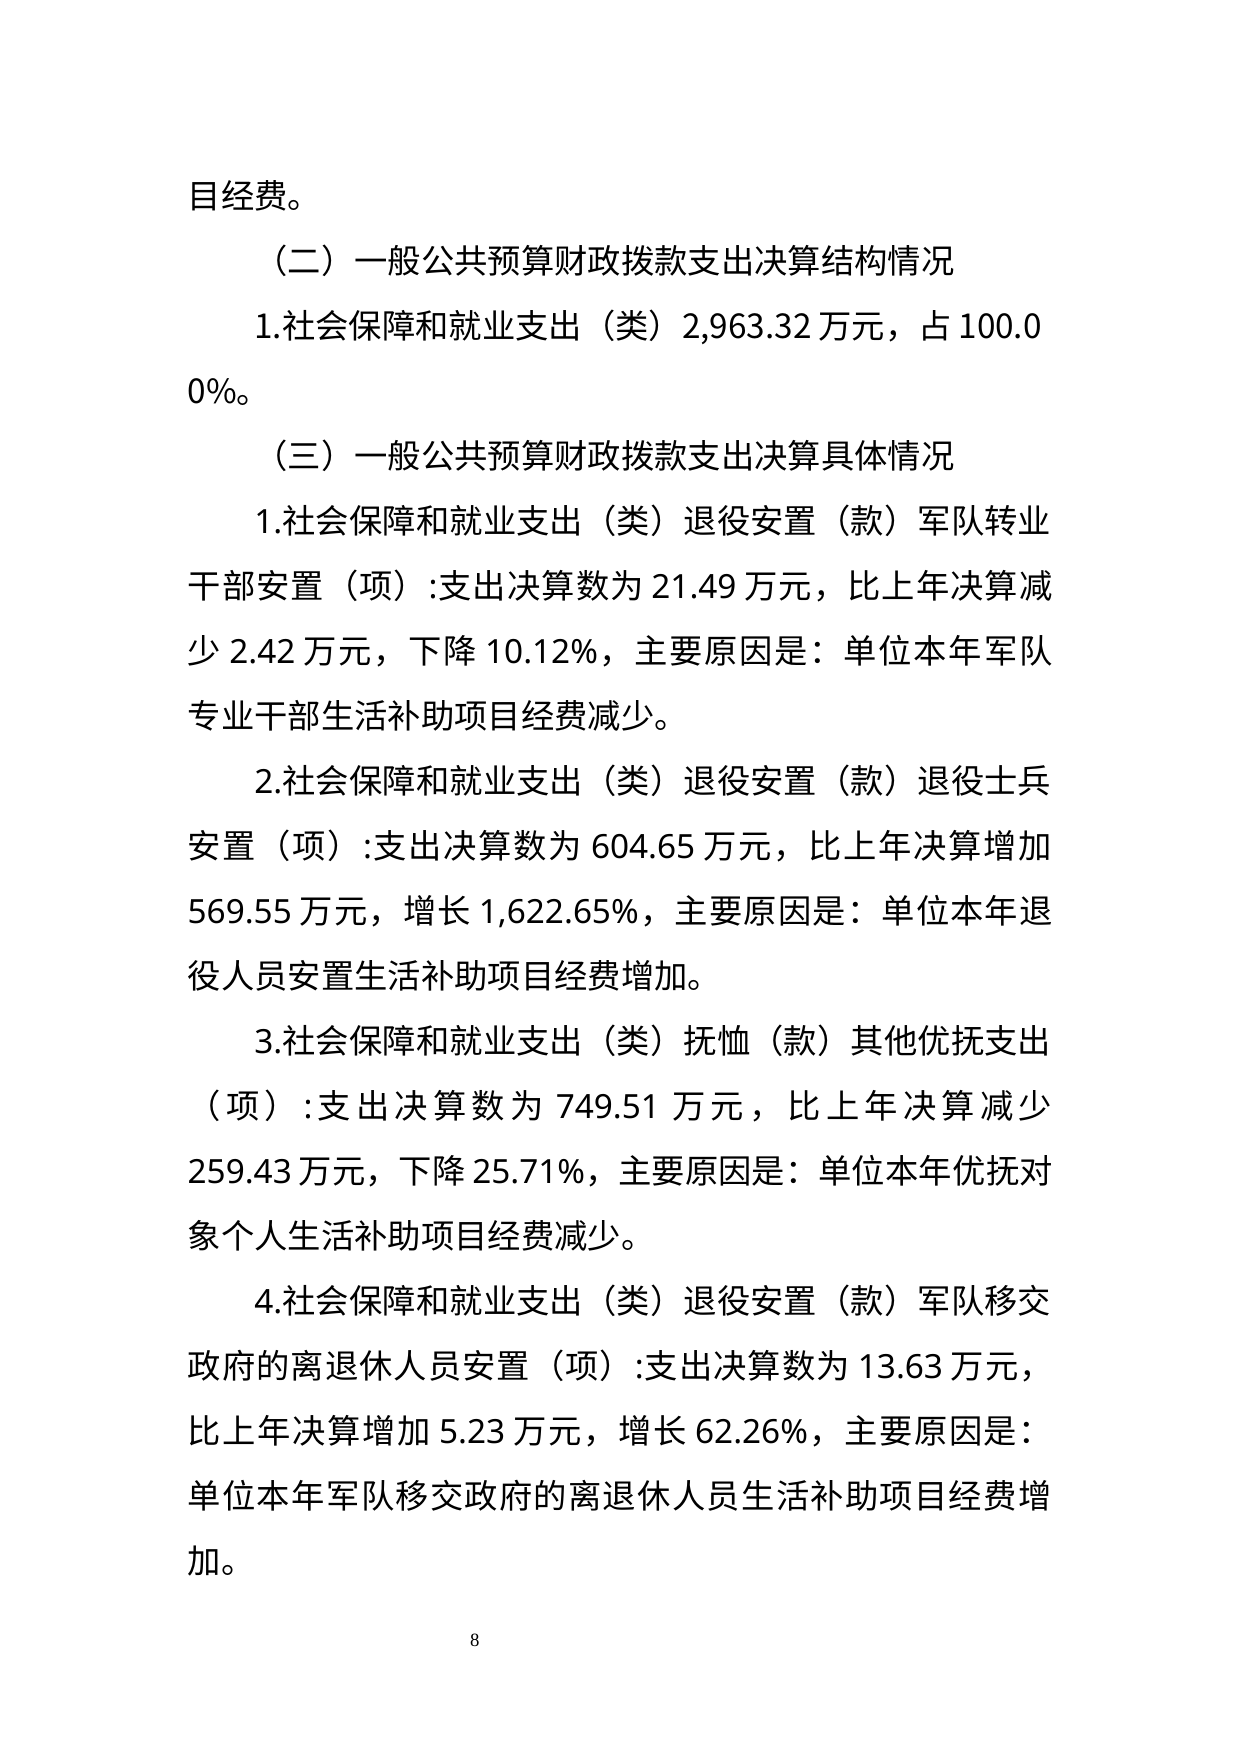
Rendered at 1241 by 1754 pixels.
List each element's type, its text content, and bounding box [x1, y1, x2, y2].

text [187, 162, 1053, 227]
text 3.社会保障和就业支出（类）抚恤（款）其他优抚支出（项）:支出决算数为749.51万元，比上年决算减少259.43万元，下降25.71%，主要原因是：单位本年优抚对象个人生活补助项目经费减少。 [187, 1007, 1053, 1267]
text 4.社会保障和就业支出（类）退役安置（款）军队移交政府的离退休人员安置（项）:支出决算数为13.63万元，比上年决算增加5.23万元，增长62.26%，主要原因是：单位本年军队移交政府的离退休人员生活补助项目经费增加。 [187, 1267, 1053, 1592]
text （三）一般公共预算财政拨款支出决算具体情况 [187, 422, 1053, 487]
text 2.社会保障和就业支出（类）退役安置（款）退役士兵安置（项）:支出决算数为604.65万元，比上年决算增加569.55万元，增长1,622.65%，主要原因是：单位本年退役人员安置生活补助项目经费增加。 [187, 747, 1053, 1007]
text 1.社会保障和就业支出（类）2,963.32万元，占100.00%。 [187, 292, 1053, 422]
list 一般公共预算财政拨款支出决算结构情况 [187, 227, 1053, 292]
text 1.社会保障和就业支出（类）退役安置（款）军队转业干部安置（项）:支出决算数为21.49万元，比上年决算减少2.42万元，下降10.12%，主要原因是：单位本年军队专业干部生活补助项目经费减少。 [187, 487, 1053, 747]
